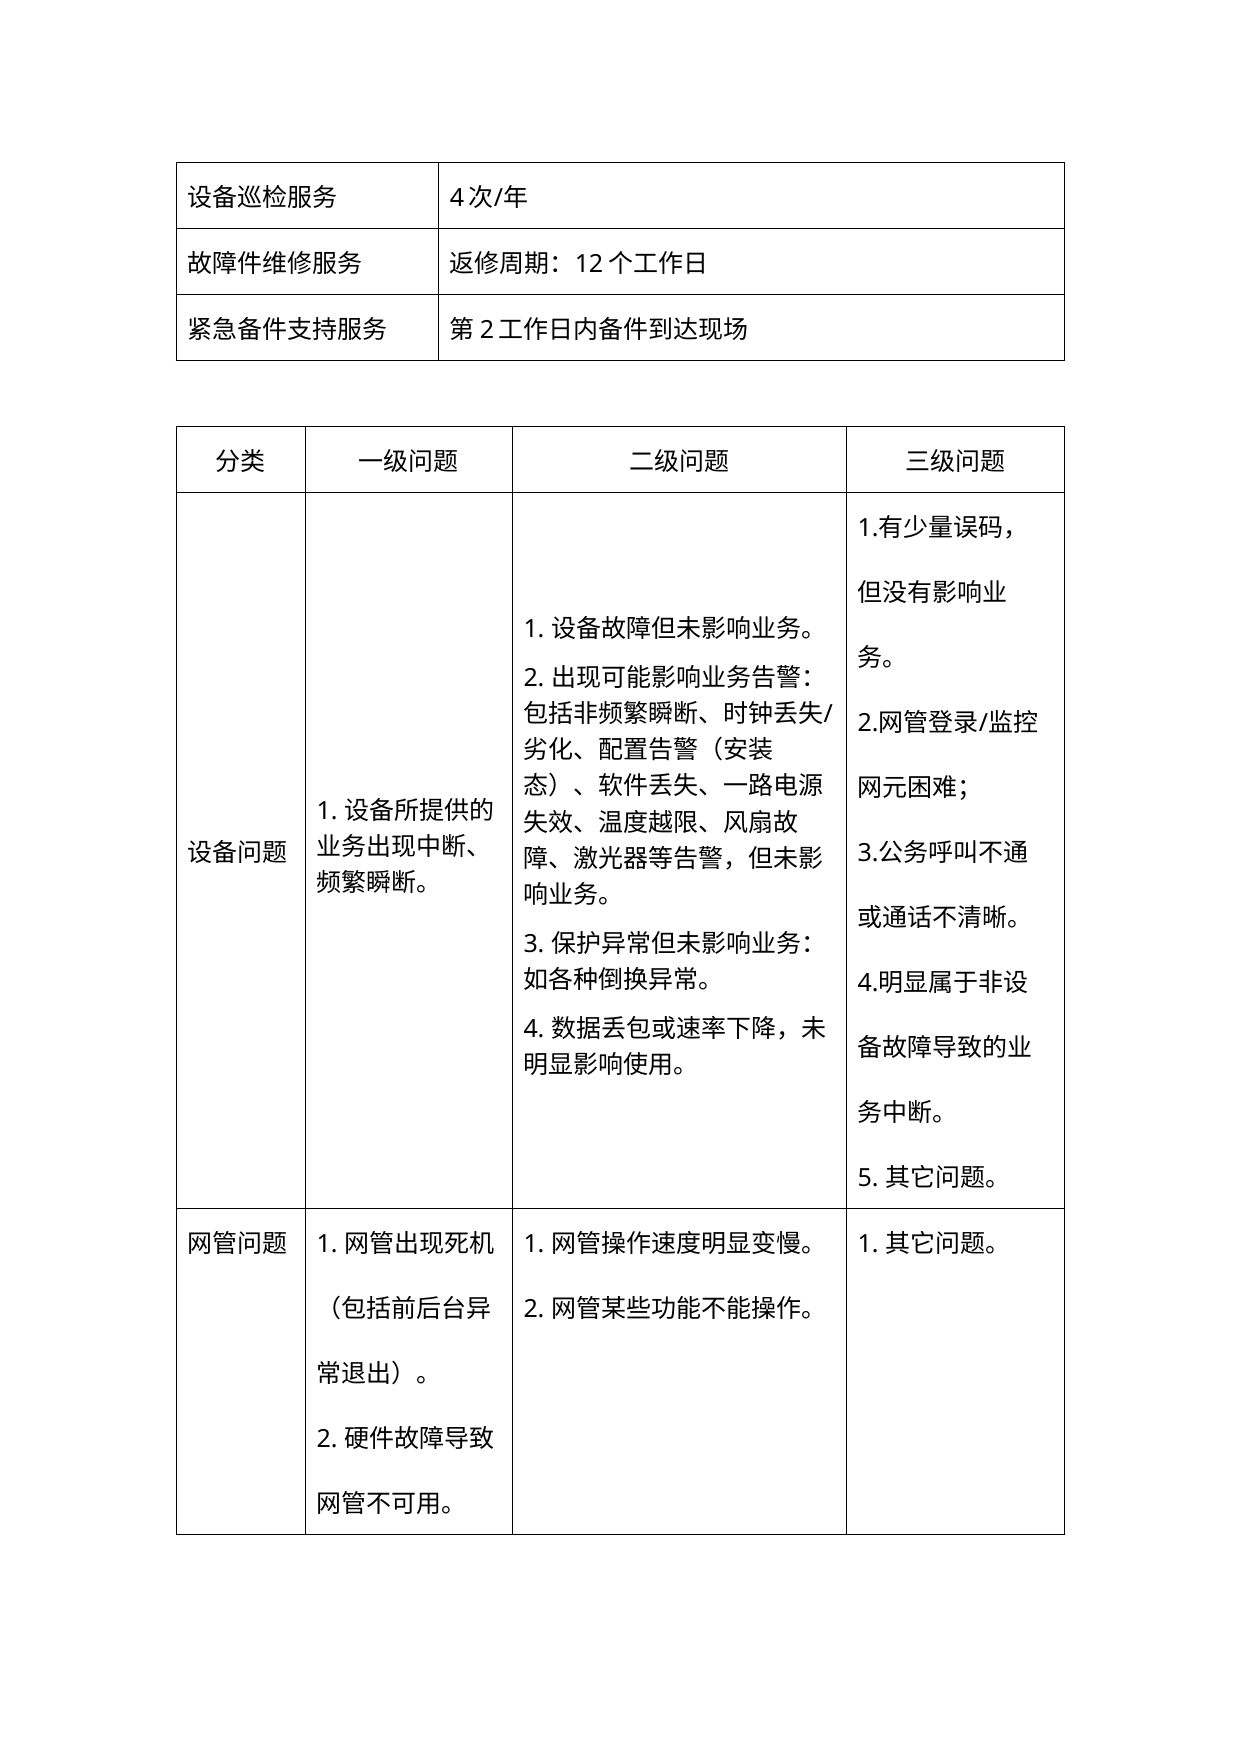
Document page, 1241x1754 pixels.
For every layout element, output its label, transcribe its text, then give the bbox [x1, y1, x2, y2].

table_cell 设备问题 [177, 493, 305, 1208]
table_header 三级问题 [847, 427, 1064, 492]
table_header 分类 [177, 427, 305, 492]
table_cell 返修周期：12个工作日 [439, 229, 1064, 294]
table_cell 1. 其它问题。 [847, 1209, 1064, 1534]
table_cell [306, 1209, 512, 1534]
table_cell 设备巡检服务 [177, 163, 438, 228]
table_cell 紧急备件支持服务 [177, 295, 438, 360]
table_header 二级问题 [513, 427, 846, 492]
table_cell 1. 设备所提供的业务出现中断、频繁瞬断。 [306, 493, 512, 1208]
table_cell 1.有少量误码，但没有影响业务。 2.网管登录/监控网元困难； 3.公务呼叫不通或通话不清晰。 4.明显属于非设备故障导致的业务中断。 5. 其它问题。 [847, 493, 1064, 1208]
table_header 一级问题 [306, 427, 512, 492]
table_cell 1. 设备故障但未影响业务。 2. 出现可能影响业务告警：包括非频繁瞬断、时钟丢失/劣化、配置告警（安装态）、软件丢失、一路电源失效、温度越限、风扇故障、激光器等告警，但未影响业务。 3. 保护异常但未影响业务：如各种倒换异常。 4. 数据丢包或速率下降，未明显影响使用。 [513, 493, 846, 1208]
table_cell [513, 1209, 846, 1534]
table_cell 4次/年 [439, 163, 1064, 228]
table_cell 第2工作日内备件到达现场 [439, 295, 1064, 360]
table_cell 故障件维修服务 [177, 229, 438, 294]
table_cell 网管问题 [177, 1209, 305, 1534]
